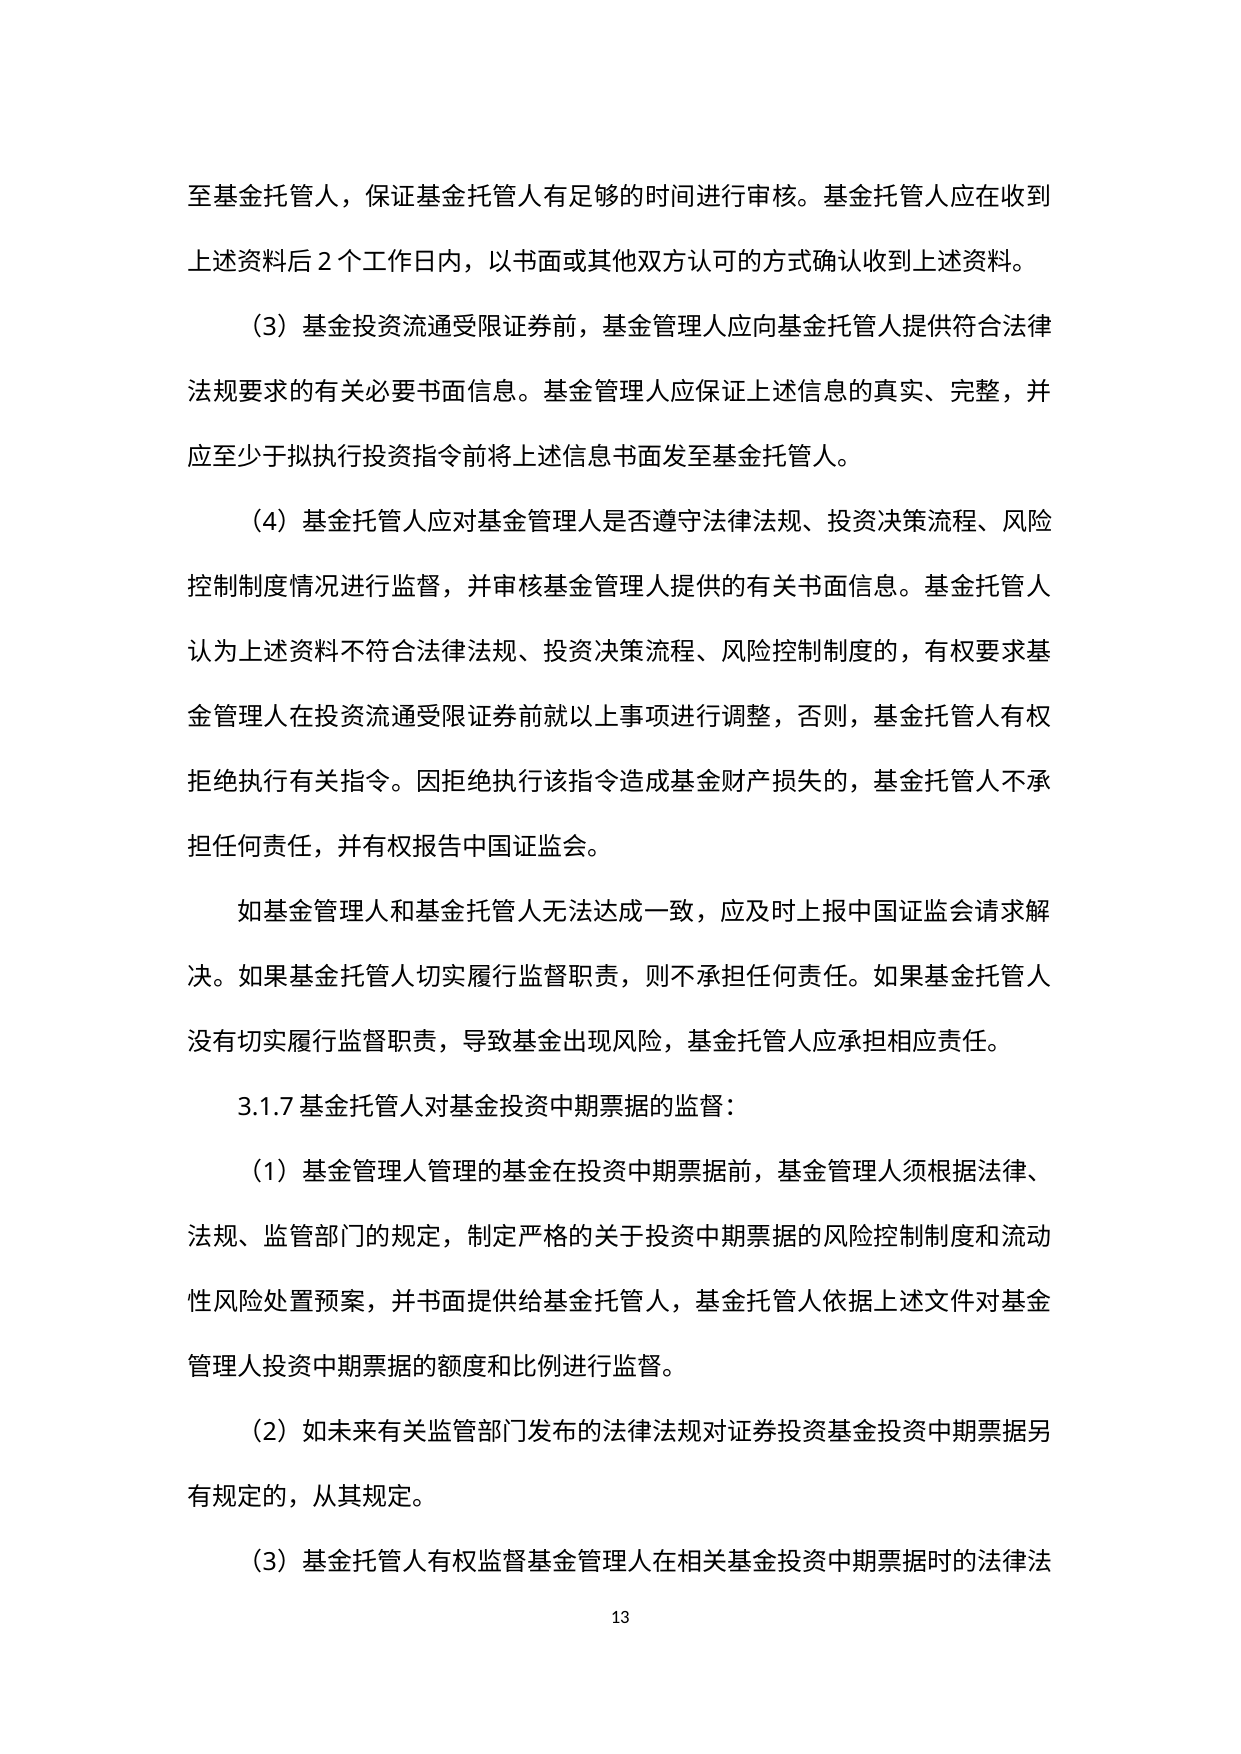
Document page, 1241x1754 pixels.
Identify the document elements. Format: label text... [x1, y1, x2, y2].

text 如基金管理人和基金托管人无法达成一致，应及时上报中国证监会请求解决。如果基金托管人切实履行监督职责，则不承担任何责任。如果基金托管人没有切实履行监督职责，导致基金出现风险，基金托管人应承担相应责任。 [187, 877, 1053, 1072]
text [187, 1527, 1053, 1592]
text （4）基金托管人应对基金管理人是否遵守法律法规、投资决策流程、风险控制制度情况进行监督，并审核基金管理人提供的有关书面信息。基金托管人认为上述资料不符合法律法规、投资决策流程、风险控制制度的，有权要求基金管理人在投资流通受限证券前就以上事项进行调整，否则，基金托管人有权拒绝执行有关指令。因拒绝执行该指令造成基金财产损失的，基金托管人不承担任何责任，并有权报告中国证监会。 [187, 487, 1053, 877]
text （3）基金投资流通受限证券前，基金管理人应向基金托管人提供符合法律法规要求的有关必要书面信息。基金管理人应保证上述信息的真实、完整，并应至少于拟执行投资指令前将上述信息书面发至基金托管人。 [187, 292, 1053, 487]
text （1）基金管理人管理的基金在投资中期票据前，基金管理人须根据法律、法规、监管部门的规定，制定严格的关于投资中期票据的风险控制制度和流动性风险处置预案，并书面提供给基金托管人，基金托管人依据上述文件对基金管理人投资中期票据的额度和比例进行监督。 [187, 1137, 1053, 1397]
text （2）如未来有关监管部门发布的法律法规对证券投资基金投资中期票据另有规定的，从其规定。 [187, 1397, 1053, 1527]
text 3.1.7基金托管人对基金投资中期票据的监督： [187, 1072, 1053, 1137]
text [187, 162, 1053, 292]
